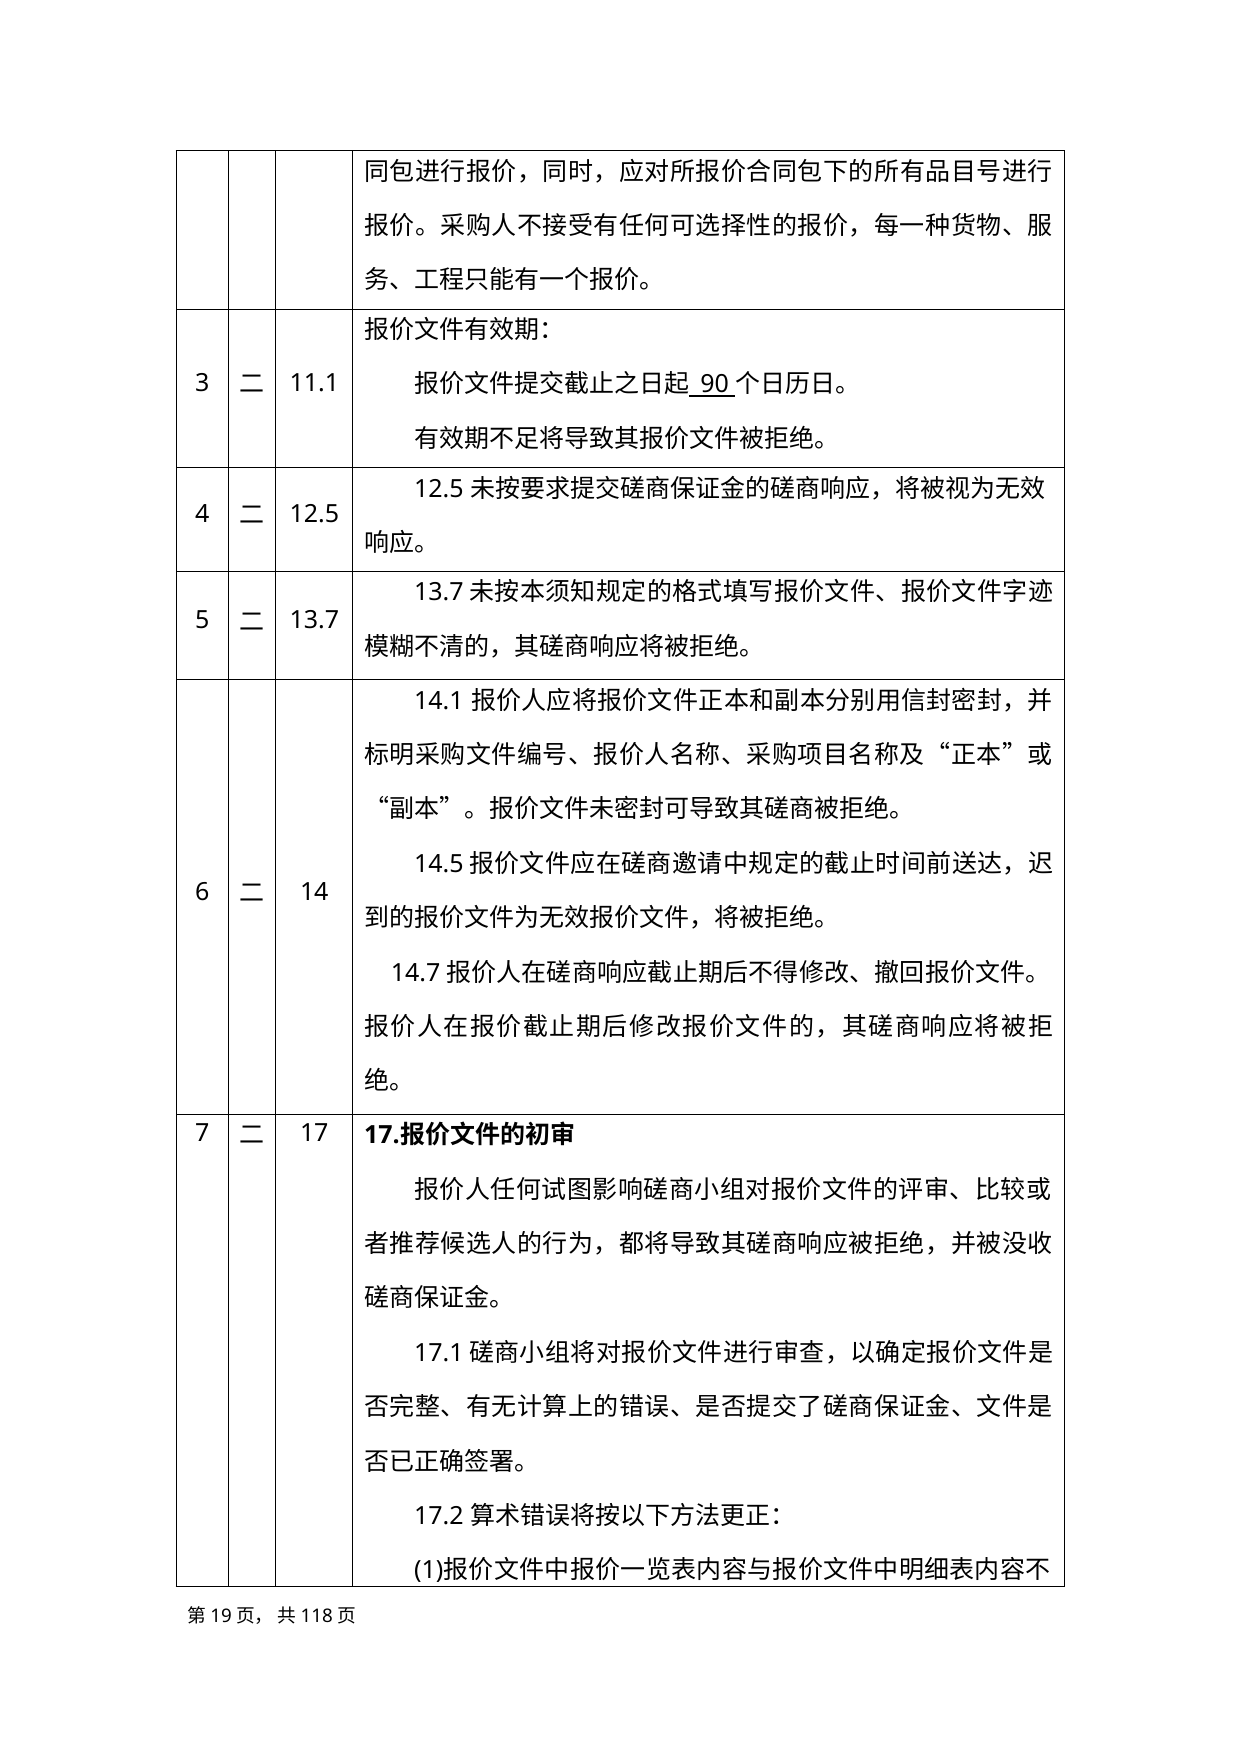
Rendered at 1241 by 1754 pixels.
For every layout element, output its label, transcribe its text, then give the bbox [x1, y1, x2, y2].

table_cell 二 [229, 468, 275, 571]
table_cell 3 [177, 310, 228, 467]
table_cell 5 [177, 572, 228, 679]
table_cell 二 [229, 151, 275, 308]
table_cell 7 [177, 1115, 228, 1586]
table_cell 8 [276, 151, 352, 308]
table_cell 2 [177, 151, 228, 308]
table_cell 13.7未按本须知规定的格式填写报价文件、报价文件字迹模糊不清的，其磋商响应将被拒绝。 [353, 572, 1064, 679]
table_cell 14.1 报价人应将报价文件正本和副本分别用信封密封，并标明采购文件编号、报价人名称、采购项目名称及“正本”或“副本”。报价文件未密封可导致其磋商被拒绝。 14.5报价文件应在磋商邀请中规定的截止时间前送达，迟到的报价文件为无效报价文件，将被拒绝。 14.7报价人在磋商响应截止期后不得修改、撤回报价文件。报价人在报价截止期后修改报价文件的，其磋商响应将被拒绝。 [353, 680, 1064, 1114]
table_cell 17 [276, 1115, 352, 1586]
table_cell 12.5 未按要求提交磋商保证金的磋商响应，将被视为无效响应。 [353, 468, 1064, 571]
table_cell 二 [229, 310, 275, 467]
table_cell 二 [229, 680, 275, 1114]
table_cell 4 [177, 468, 228, 571]
table_cell 13.7 [276, 572, 352, 679]
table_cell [353, 1115, 1064, 1586]
table_cell 6 [177, 680, 228, 1114]
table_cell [353, 151, 1064, 308]
table_cell 二 [229, 1115, 275, 1586]
table_cell 12.5 [276, 468, 352, 571]
table_cell 二 [229, 572, 275, 679]
table_cell 报价文件有效期： 报价文件提交截止之日起 90 个日历日。 有效期不足将导致其报价文件被拒绝。 [353, 310, 1064, 467]
table_cell 14 [276, 680, 352, 1114]
table_cell 11.1 [276, 310, 352, 467]
